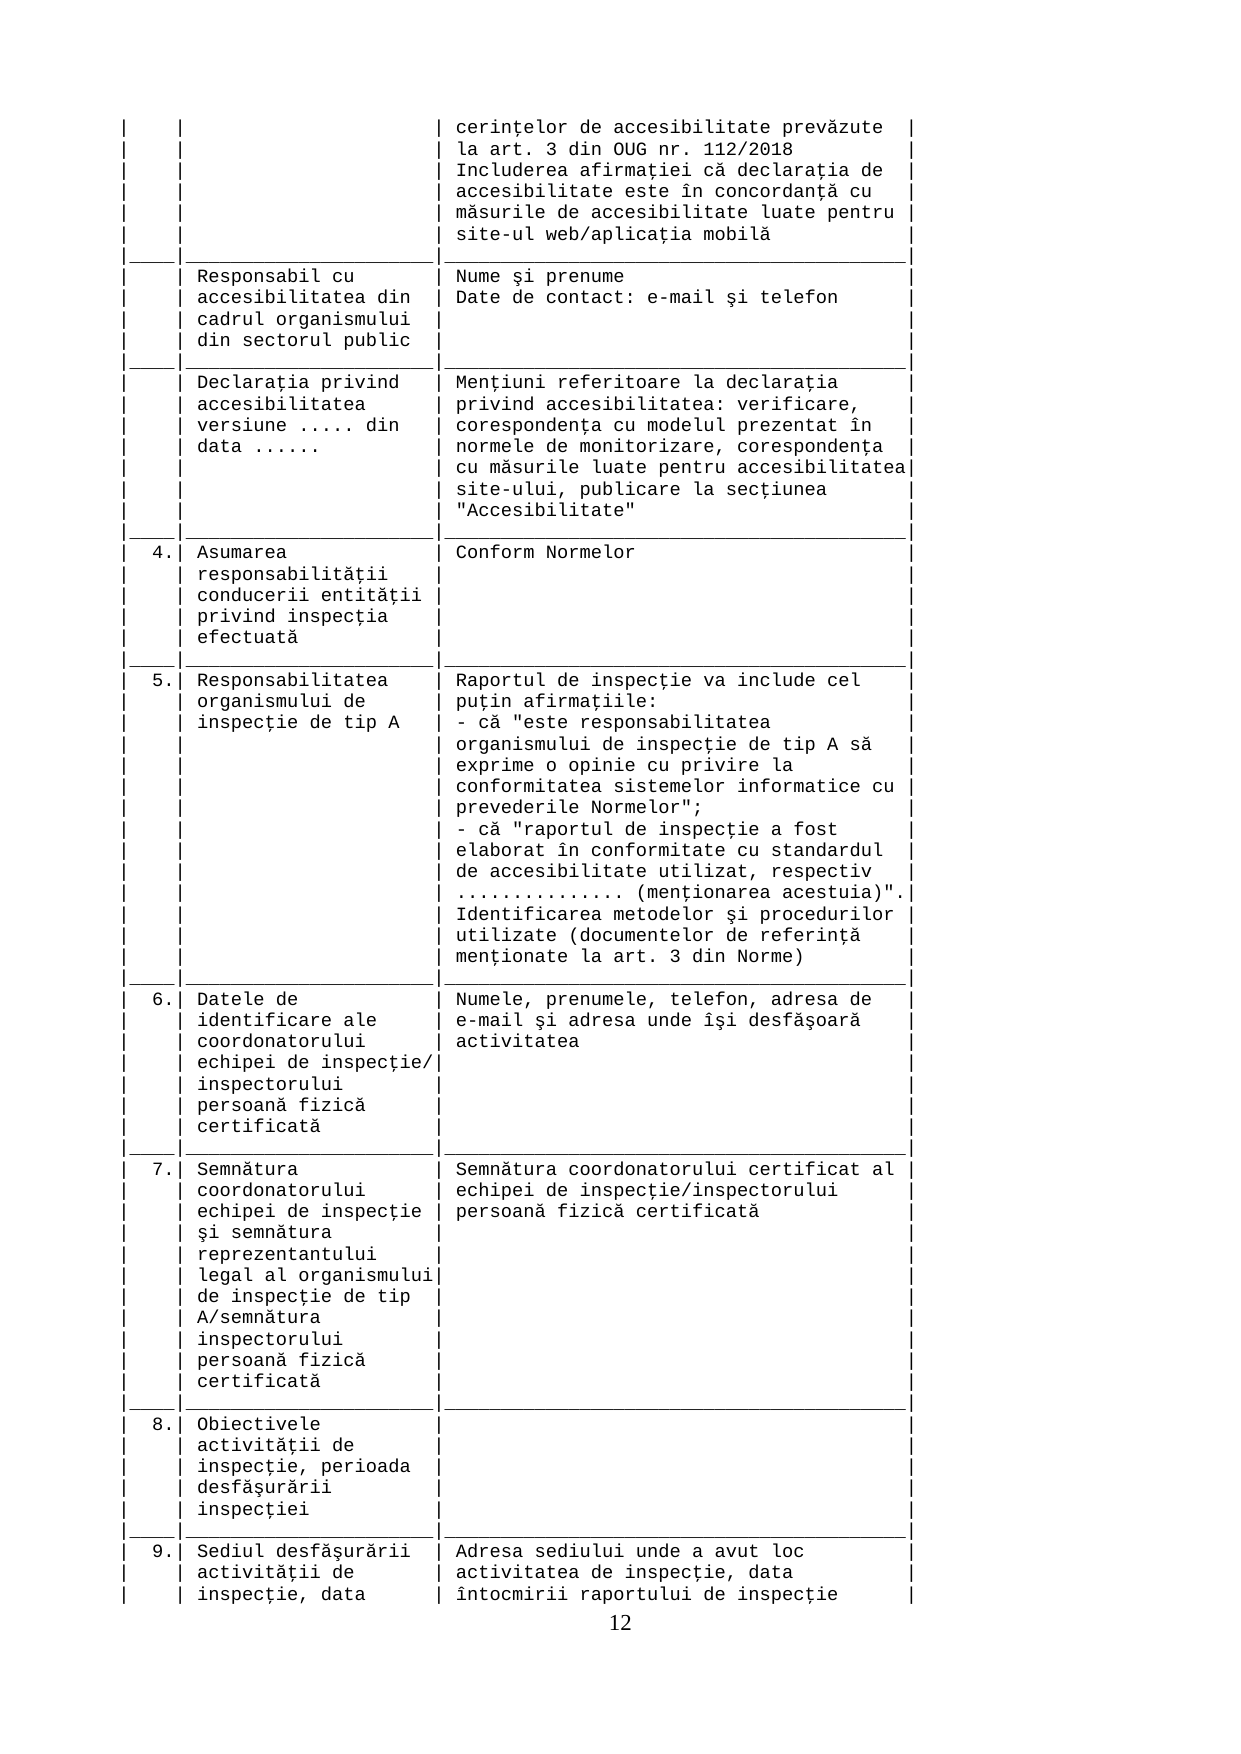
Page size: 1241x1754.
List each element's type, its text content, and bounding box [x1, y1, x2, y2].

text | | de inspecţie de tip | | [118, 1287, 1122, 1308]
text | | | menţionate la art. 3 din Norme) | [118, 947, 1122, 968]
text | | efectuată | | [118, 628, 1122, 649]
text | | | site-ul web/aplicaţia mobilă | [118, 224, 1122, 246]
text | | | Includerea afirmaţiei că declaraţia de | [118, 161, 1122, 182]
text | | | "Accesibilitate" | [118, 501, 1122, 522]
text | | inspecţiei | | [118, 1499, 1122, 1521]
text | | inspecţie, perioada | | [118, 1457, 1122, 1478]
text | | inspecţie, data | întocmirii raportului de inspecţie | [118, 1584, 1122, 1606]
text | | responsabilităţii | | [118, 564, 1122, 586]
text | | privind inspecţia | | [118, 607, 1122, 628]
text | | reprezentantului | | [118, 1244, 1122, 1266]
text | | Responsabil cu | Nume şi prenume | [118, 267, 1122, 288]
text | | inspectorului | | [118, 1329, 1122, 1351]
text | | | site-ului, publicare la secţiunea | [118, 479, 1122, 501]
text | | organismului de | puţin afirmaţiile: | [118, 692, 1122, 713]
text | | persoană fizică | | [118, 1096, 1122, 1117]
text | | coordonatorului | echipei de inspecţie/inspectorului | [118, 1181, 1122, 1202]
text |____|______________________|_________________________________________| [118, 352, 1122, 373]
text |____|______________________|_________________________________________| [118, 649, 1122, 671]
text | | conducerii entităţii | | [118, 586, 1122, 607]
text |____|______________________|_________________________________________| [118, 1138, 1122, 1159]
text | | | prevederile Normelor"; | [118, 798, 1122, 819]
text | 9.| Sediul desfăşurării | Adresa sediului unde a avut loc | [118, 1542, 1122, 1563]
text | | desfăşurării | | [118, 1478, 1122, 1499]
text | | certificată | | [118, 1372, 1122, 1393]
text | 4.| Asumarea | Conform Normelor | [118, 543, 1122, 564]
text |____|______________________|_________________________________________| [118, 246, 1122, 267]
text |____|______________________|_________________________________________| [118, 522, 1122, 543]
text | | cadrul organismului | | [118, 309, 1122, 331]
text | | Declaraţia privind | Menţiuni referitoare la declaraţia | [118, 373, 1122, 394]
text | | identificare ale | e-mail şi adresa unde îşi desfăşoară | [118, 1011, 1122, 1032]
text | 6.| Datele de | Numele, prenumele, telefon, adresa de | [118, 989, 1122, 1011]
text | | versiune ..... din | corespondenţa cu modelul prezentat în | [118, 416, 1122, 437]
text | | | cerinţelor de accesibilitate prevăzute | [118, 118, 1122, 139]
text | | inspectorului | | [118, 1074, 1122, 1096]
text | 5.| Responsabilitatea | Raportul de inspecţie va include cel | [118, 671, 1122, 692]
text |____|______________________|_________________________________________| [118, 968, 1122, 989]
text | | | exprime o opinie cu privire la | [118, 756, 1122, 777]
text | | | măsurile de accesibilitate luate pentru | [118, 203, 1122, 224]
text | | persoană fizică | | [118, 1351, 1122, 1372]
text | | data ...... | normele de monitorizare, corespondenţa | [118, 437, 1122, 458]
text | | | ............... (menţionarea acestuia)".| [118, 883, 1122, 904]
text | 7.| Semnătura | Semnătura coordonatorului certificat al | [118, 1159, 1122, 1181]
text | | | conformitatea sistemelor informatice cu | [118, 777, 1122, 798]
text | | inspecţie de tip A | - că "este responsabilitatea | [118, 713, 1122, 734]
text | | | la art. 3 din OUG nr. 112/2018 | [118, 139, 1122, 161]
text | | echipei de inspecţie | persoană fizică certificată | [118, 1202, 1122, 1223]
text | | activităţii de | | [118, 1436, 1122, 1457]
text |____|______________________|_________________________________________| [118, 1521, 1122, 1542]
text | | | utilizate (documentelor de referinţă | [118, 926, 1122, 947]
text | | | cu măsurile luate pentru accesibilitatea| [118, 458, 1122, 479]
text | | legal al organismului| | [118, 1266, 1122, 1287]
text | | din sectorul public | | [118, 331, 1122, 352]
text | | şi semnătura | | [118, 1223, 1122, 1244]
text | 8.| Obiectivele | | [118, 1414, 1122, 1436]
text | | coordonatorului | activitatea | [118, 1032, 1122, 1053]
text | | | organismului de inspecţie de tip A să | [118, 734, 1122, 756]
text | | A/semnătura | | [118, 1308, 1122, 1329]
text | | activităţii de | activitatea de inspecţie, data | [118, 1563, 1122, 1584]
text | | echipei de inspecţie/| | [118, 1053, 1122, 1074]
text |____|______________________|_________________________________________| [118, 1393, 1122, 1414]
text | | | elaborat în conformitate cu standardul | [118, 841, 1122, 862]
text | | certificată | | [118, 1117, 1122, 1138]
text | | | Identificarea metodelor şi procedurilor | [118, 904, 1122, 926]
text | | accesibilitatea | privind accesibilitatea: verificare, | [118, 394, 1122, 416]
text | | | de accesibilitate utilizat, respectiv | [118, 862, 1122, 883]
text | | | - că "raportul de inspecţie a fost | [118, 819, 1122, 841]
text | | accesibilitatea din | Date de contact: e-mail şi telefon | [118, 288, 1122, 309]
text | | | accesibilitate este în concordanţă cu | [118, 182, 1122, 203]
